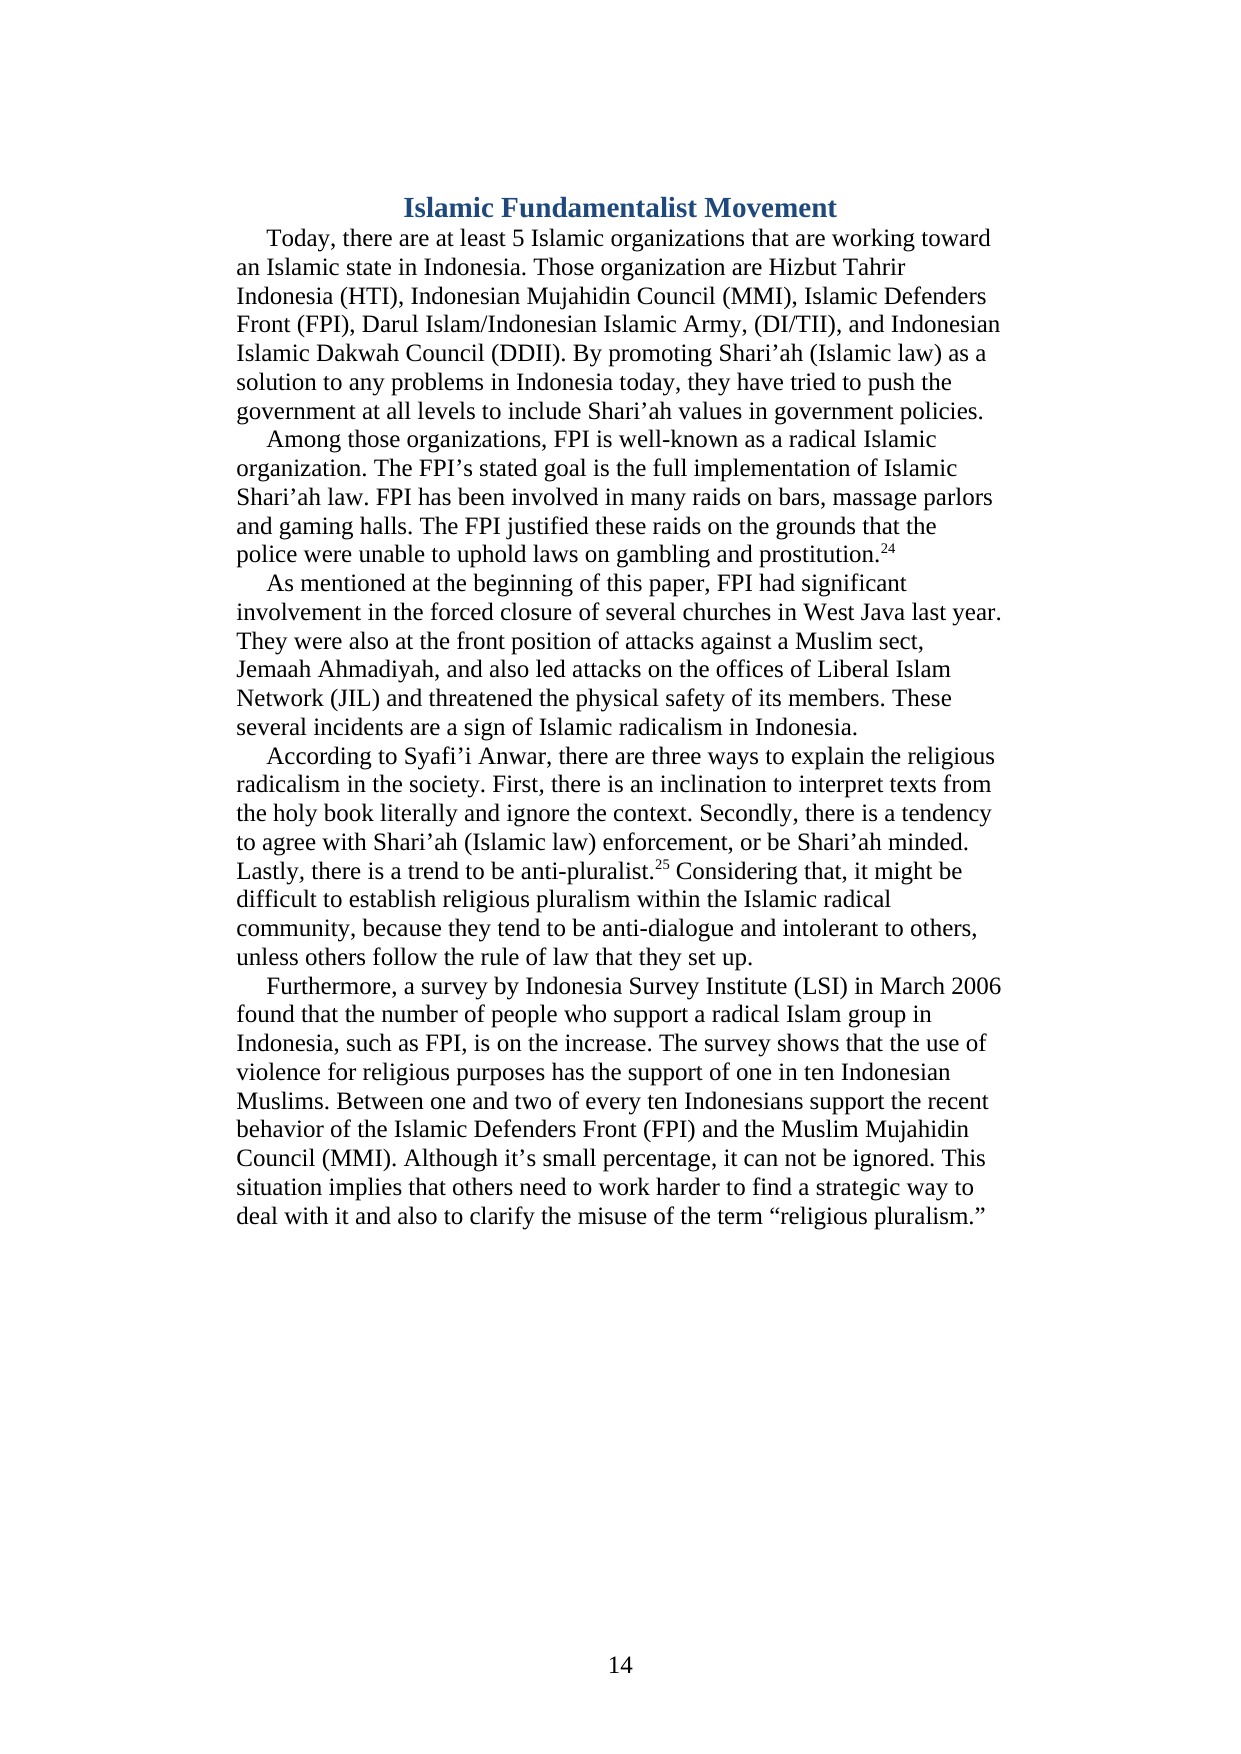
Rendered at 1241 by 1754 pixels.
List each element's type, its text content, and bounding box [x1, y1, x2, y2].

subtitle Islamic Fundamentalist Movement [236, 190, 1004, 223]
text Furthermore, a survey by Indonesia Survey Institute (LSI) in March 2006 found that the number of people who support a radical Islam group in Indonesia, such as FPI, is on the increase. The survey shows that the use of violence for religious purposes has the support of one in ten Indonesian Muslims. Between one and two of every ten Indonesians support the recent behavior of the Islamic Defenders Front (FPI) and the Muslim Mujahidin Council (MMI). Although it’s small percentage, it can not be ignored. This situation implies that others need to work harder to find a strategic way to deal with it and also to clarify the misuse of the term “religious pluralism.” [236, 971, 1004, 1229]
text Today, there are at least 5 Islamic organizations that are working toward an Islamic state in Indonesia. Those organization are Hizbut Tahrir Indonesia (HTI), Indonesian Mujahidin Council (MMI), Islamic Defenders Front (FPI), Darul Islam/Indonesian Islamic Army, (DI/TII), and Indonesian Islamic Dakwah Council (DDII). By promoting Shari’ah (Islamic law) as a solution to any problems in Indonesia today, they have tried to push the government at all levels to include Shari’ah values in government policies. [236, 223, 1004, 424]
text According to Syafi’i Anwar, there are three ways to explain the religious radicalism in the society. First, there is an inclination to interpret texts from the holy book literally and ignore the context. Secondly, there is a tendency to agree with Shari’ah (Islamic law) enforcement, or be Shari’ah minded. Lastly, there is a trend to be anti-pluralist. Considering that, it might be difficult to establish religious pluralism within the Islamic radical community, because they tend to be anti-dialogue and intolerant to others, unless others follow the rule of law that they set up. [236, 741, 1004, 971]
text Among those organizations, FPI is well-known as a radical Islamic organization. The FPI’s stated goal is the full implementation of Islamic Shari’ah law. FPI has been involved in many raids on bars, massage parlors and gaming halls. The FPI justified these raids on the grounds that the police were unable to uphold laws on gambling and prostitution. [236, 424, 1004, 568]
text As mentioned at the beginning of this paper, FPI had significant involvement in the forced closure of several churches in West Java last year. They were also at the front position of attacks against a Muslim sect, Jemaah Ahmadiyah, and also led attacks on the offices of Liberal Islam Network (JIL) and threatened the physical safety of its members. These several incidents are a sign of Islamic radicalism in Indonesia. [236, 568, 1004, 741]
